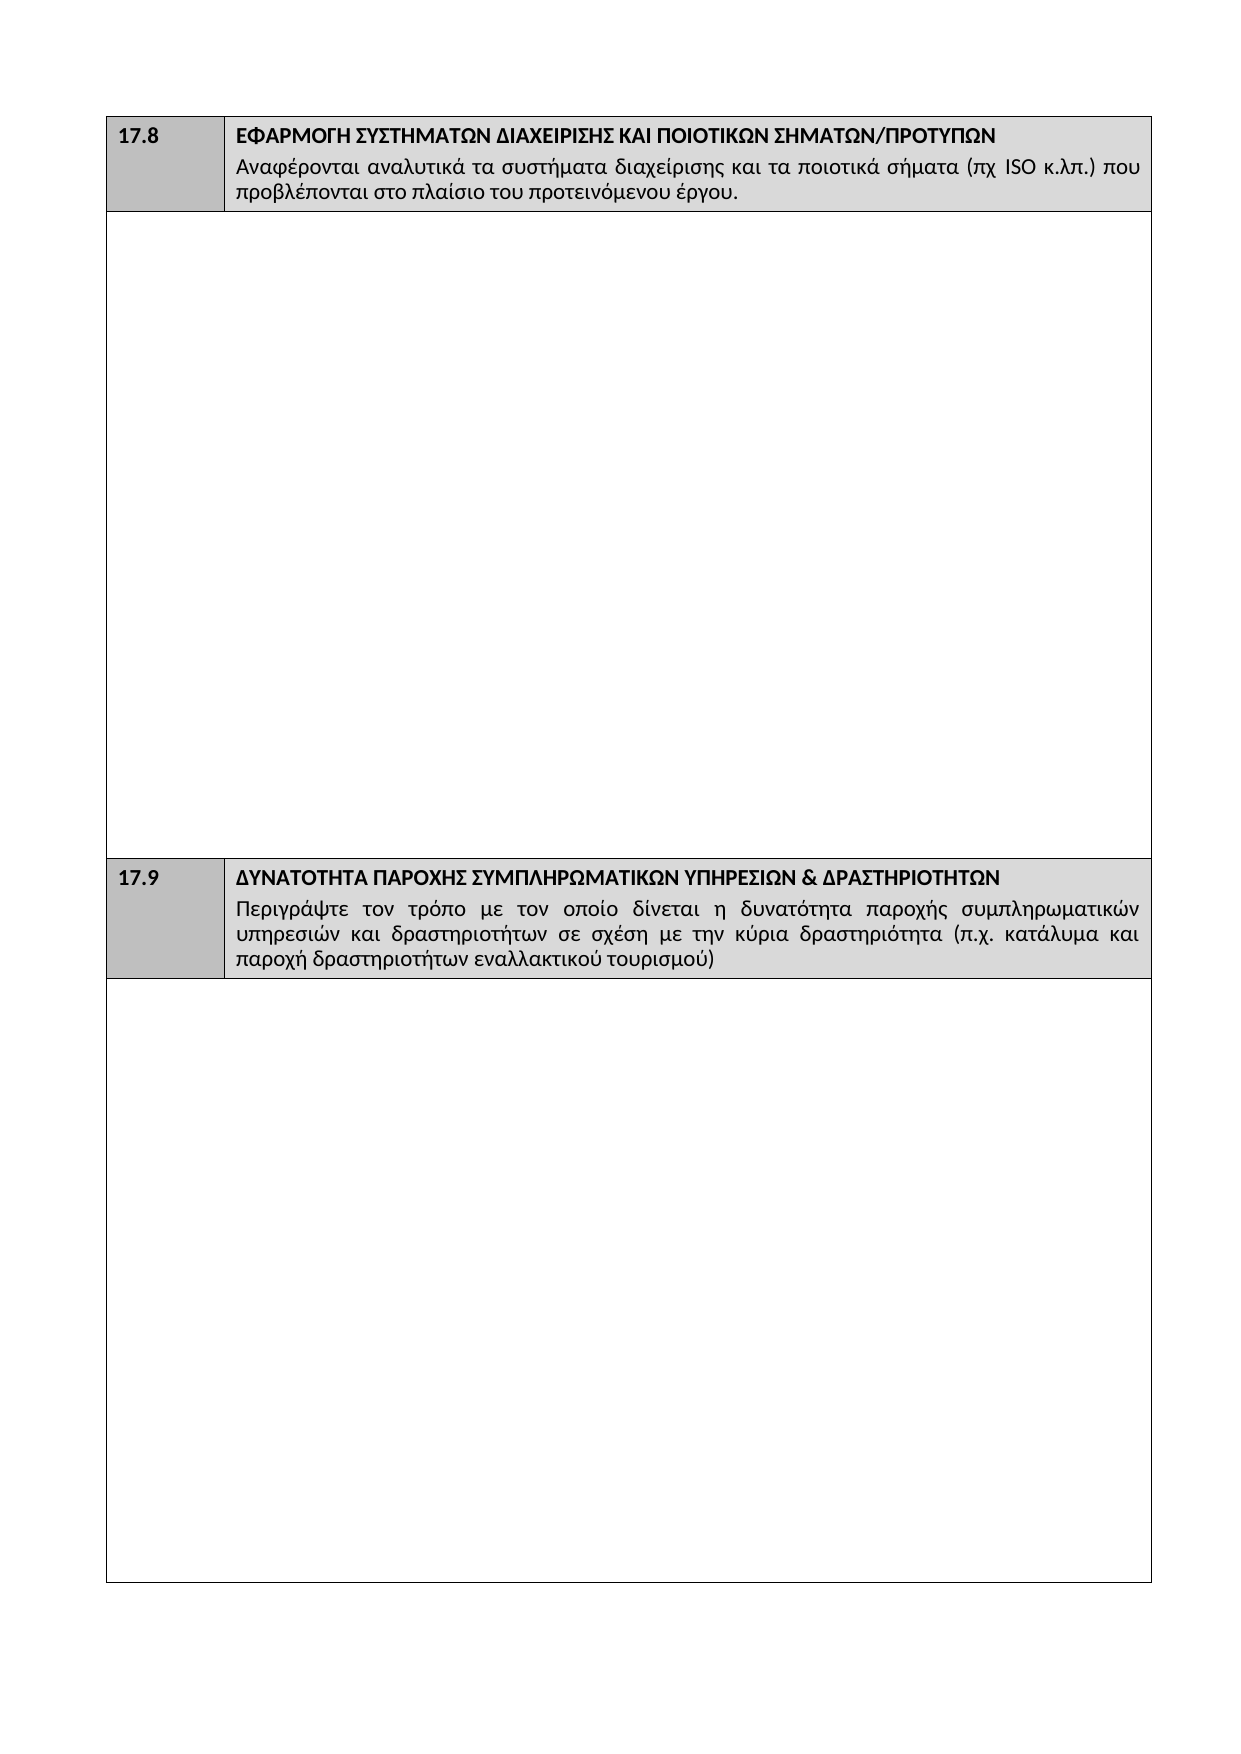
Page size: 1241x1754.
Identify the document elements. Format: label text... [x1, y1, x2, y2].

table_cell ΔΥΝΑΤΟΤΗΤΑ ΠΑΡΟΧΗΣ ΣΥΜΠΛΗΡΩΜΑΤΙΚΩΝ ΥΠΗΡΕΣΙΩΝ & ΔΡΑΣΤΗΡΙΟΤΗΤΩΝ Περιγράψτε τον τρόπο με τον οποίο δίνεται η δυνατότητα παροχής συμπληρωματικών υπηρεσιών και δραστηριοτήτων σε σχέση με την κύρια δραστηριότητα (π.χ. κατάλυμα και παροχή δραστηριοτήτων εναλλακτικού τουρισμού) [225, 859, 1151, 978]
table_cell Εφαρμογή συστημάτων διαχείρισης και ποιοτικών σημάτων/προτύπων Αναφέρονται αναλυτικά τα συστήματα διαχείρισης και τα ποιοτικά σήματα (πχ ISO κ.λπ.) που προβλέπονται στο πλαίσιο του προτεινόμενου έργου. [225, 117, 1151, 211]
table_cell [107, 212, 1151, 858]
table_cell [107, 979, 1151, 1582]
table_cell 17.8 [107, 117, 224, 211]
table_cell 17.9 [107, 859, 224, 978]
